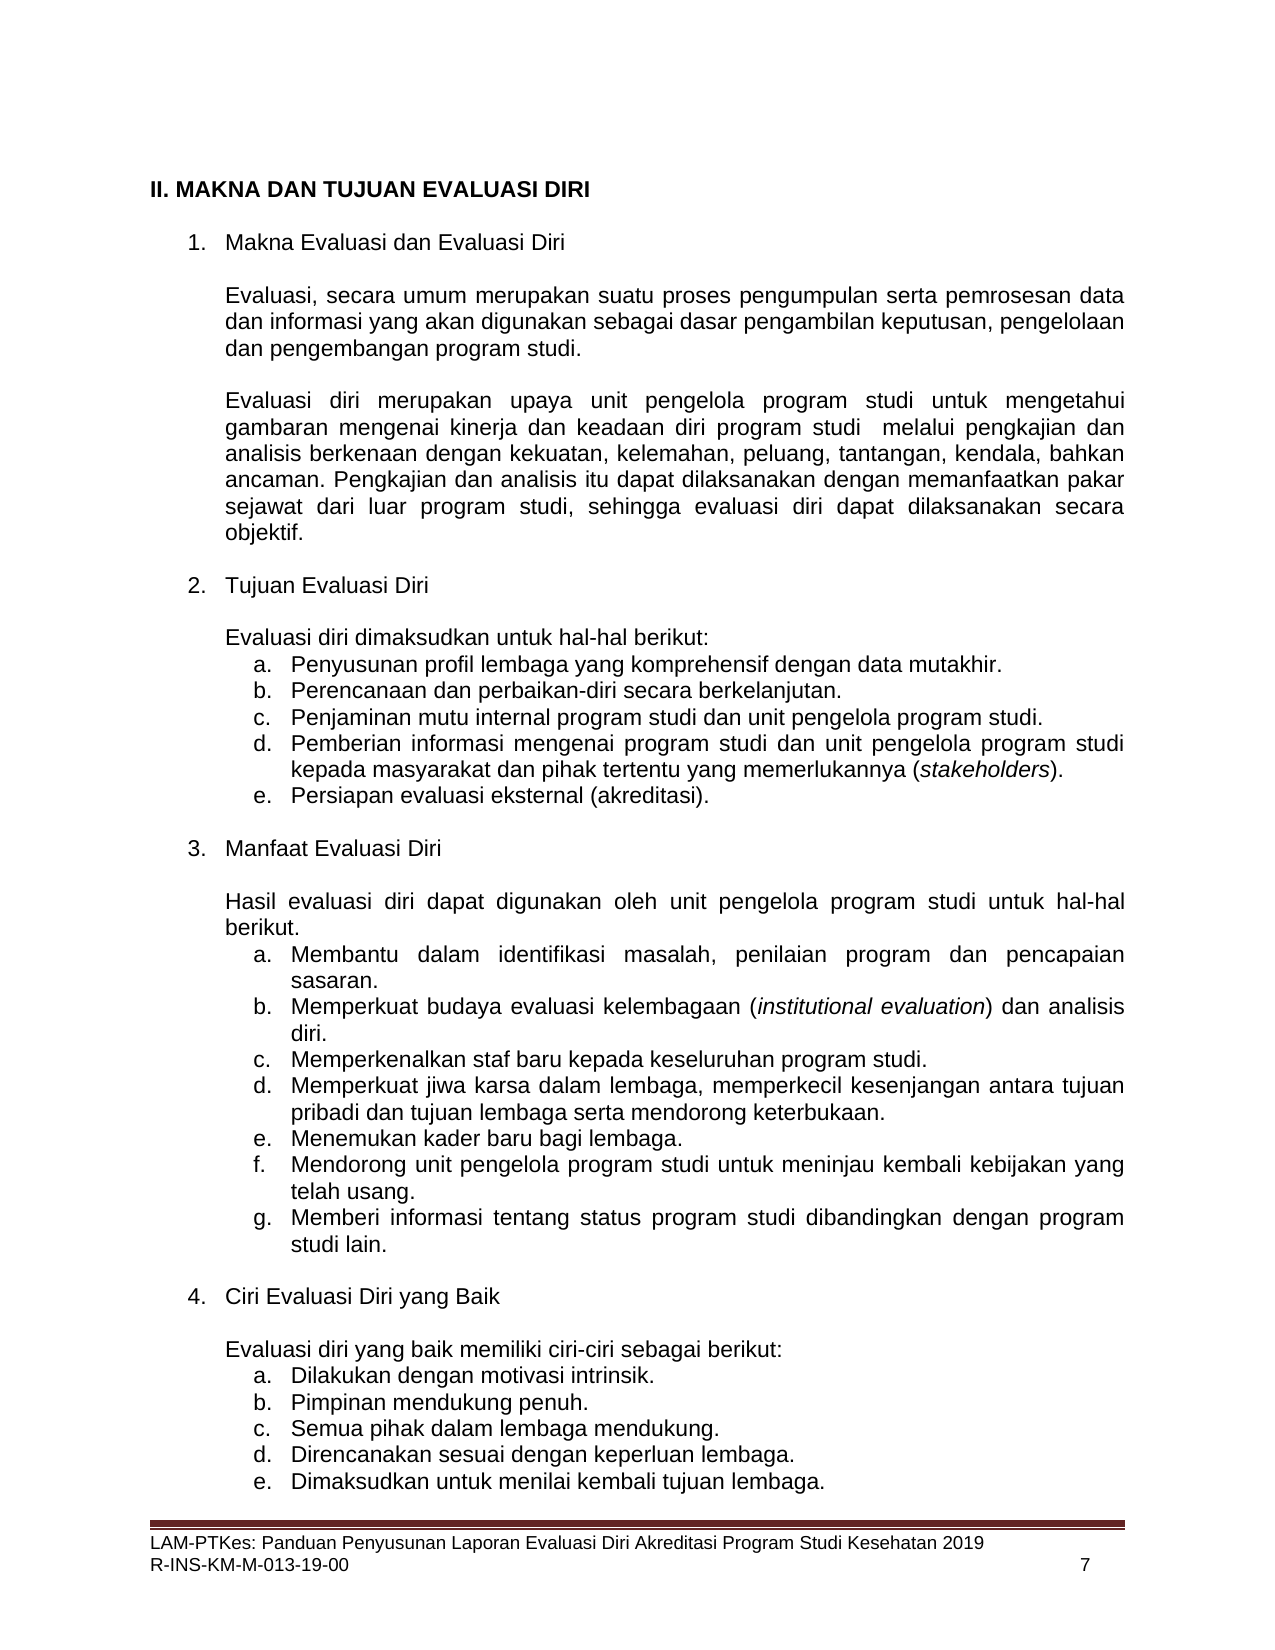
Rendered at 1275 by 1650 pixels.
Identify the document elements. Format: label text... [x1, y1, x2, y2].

list Manfaat Evaluasi Diri [187, 835, 1125, 862]
list Dimaksudkan untuk menilai kembali tujuan lembaga. [253, 1468, 1125, 1494]
list Penyusunan profil lembaga yang komprehensif dengan data mutakhir. [253, 651, 1125, 677]
list Tujuan Evaluasi Diri [187, 572, 1125, 598]
list Memperkuat jiwa karsa dalam lembaga, memperkecil kesenjangan antara tujuan pribadi dan tujuan lembaga serta mendorong keterbukaan. [253, 1072, 1125, 1125]
list Makna Evaluasi dan Evaluasi Diri [187, 229, 1125, 255]
text Evaluasi diri merupakan upaya unit pengelola program studi untuk mengetahui gambaran mengenai kinerja dan keadaan diri program studi melalui pengkajian dan analisis berkenaan dengan kekuatan, kelemahan, peluang, tantangan, kendala, bahkan ancaman. Pengkajian dan analisis itu dapat dilaksanakan dengan memanfaatkan pakar sejawat dari luar program studi, sehingga evaluasi diri dapat dilaksanakan secara objektif. [225, 387, 1125, 545]
list Menemukan kader baru bagi lembaga. [253, 1125, 1125, 1151]
list Mendorong unit pengelola program studi untuk meninjau kembali kebijakan yang telah usang. [253, 1151, 1125, 1204]
list Dilakukan dengan motivasi intrinsik. [253, 1362, 1125, 1389]
list Memberi informasi tentang status program studi dibandingkan dengan program studi lain. [253, 1204, 1125, 1257]
text Evaluasi diri dimaksudkan untuk hal-hal berikut: [225, 624, 1125, 651]
list Semua pihak dalam lembaga mendukung. [253, 1415, 1125, 1441]
list Pemberian informasi mengenai program studi dan unit pengelola program studi kepada masyarakat dan pihak tertentu yang memerlukannya (stakeholders). [253, 730, 1125, 782]
list Memperkenalkan staf baru kepada keseluruhan program studi. [253, 1046, 1125, 1072]
list Persiapan evaluasi eksternal (akreditasi). [253, 782, 1125, 809]
text Hasil evaluasi diri dapat digunakan oleh unit pengelola program studi untuk hal-hal berikut. [225, 888, 1125, 941]
subtitle II. MAKNA DAN TUJUAN EVALUASI DIRI [150, 176, 1125, 203]
list Ciri Evaluasi Diri yang Baik [187, 1283, 1125, 1309]
list Penjaminan mutu internal program studi dan unit pengelola program studi. [253, 703, 1125, 730]
text Evaluasi, secara umum merupakan suatu proses pengumpulan serta pemrosesan data dan informasi yang akan digunakan sebagai dasar pengambilan keputusan, pengelolaan dan pengembangan program studi. [225, 282, 1125, 361]
list Pimpinan mendukung penuh. [253, 1389, 1125, 1415]
text Evaluasi diri yang baik memiliki ciri-ciri sebagai berikut: [225, 1336, 1125, 1362]
list Memperkuat budaya evaluasi kelembagaan (institutional evaluation) dan analisis diri. [253, 993, 1125, 1046]
list Membantu dalam identifikasi masalah, penilaian program dan pencapaian sasaran. [253, 941, 1125, 993]
list Direncanakan sesuai dengan keperluan lembaga. [253, 1441, 1125, 1468]
list Perencanaan dan perbaikan-diri secara berkelanjutan. [253, 677, 1125, 703]
